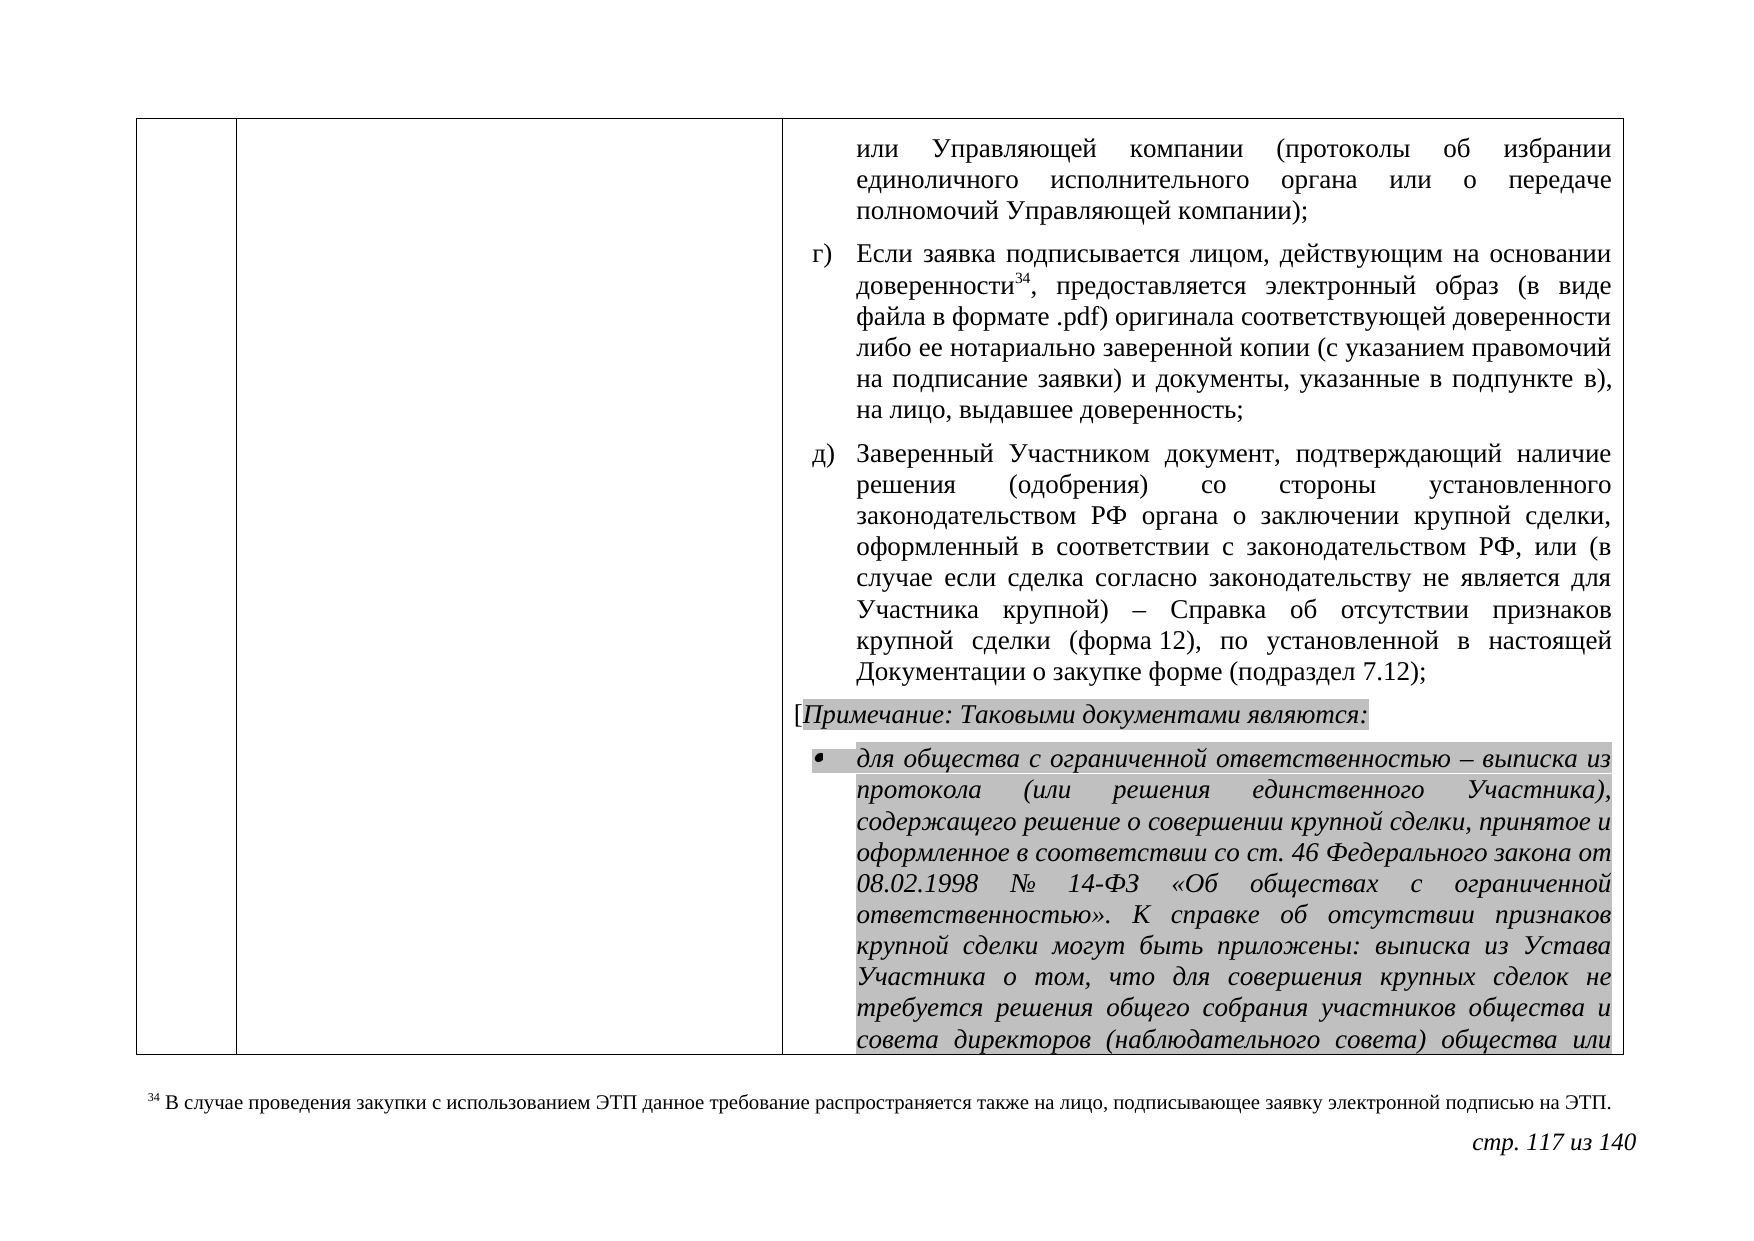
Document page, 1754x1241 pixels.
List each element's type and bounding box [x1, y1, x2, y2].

table_cell [237, 119, 782, 1054]
table_cell [137, 119, 236, 1054]
table_cell [783, 119, 1623, 1054]
